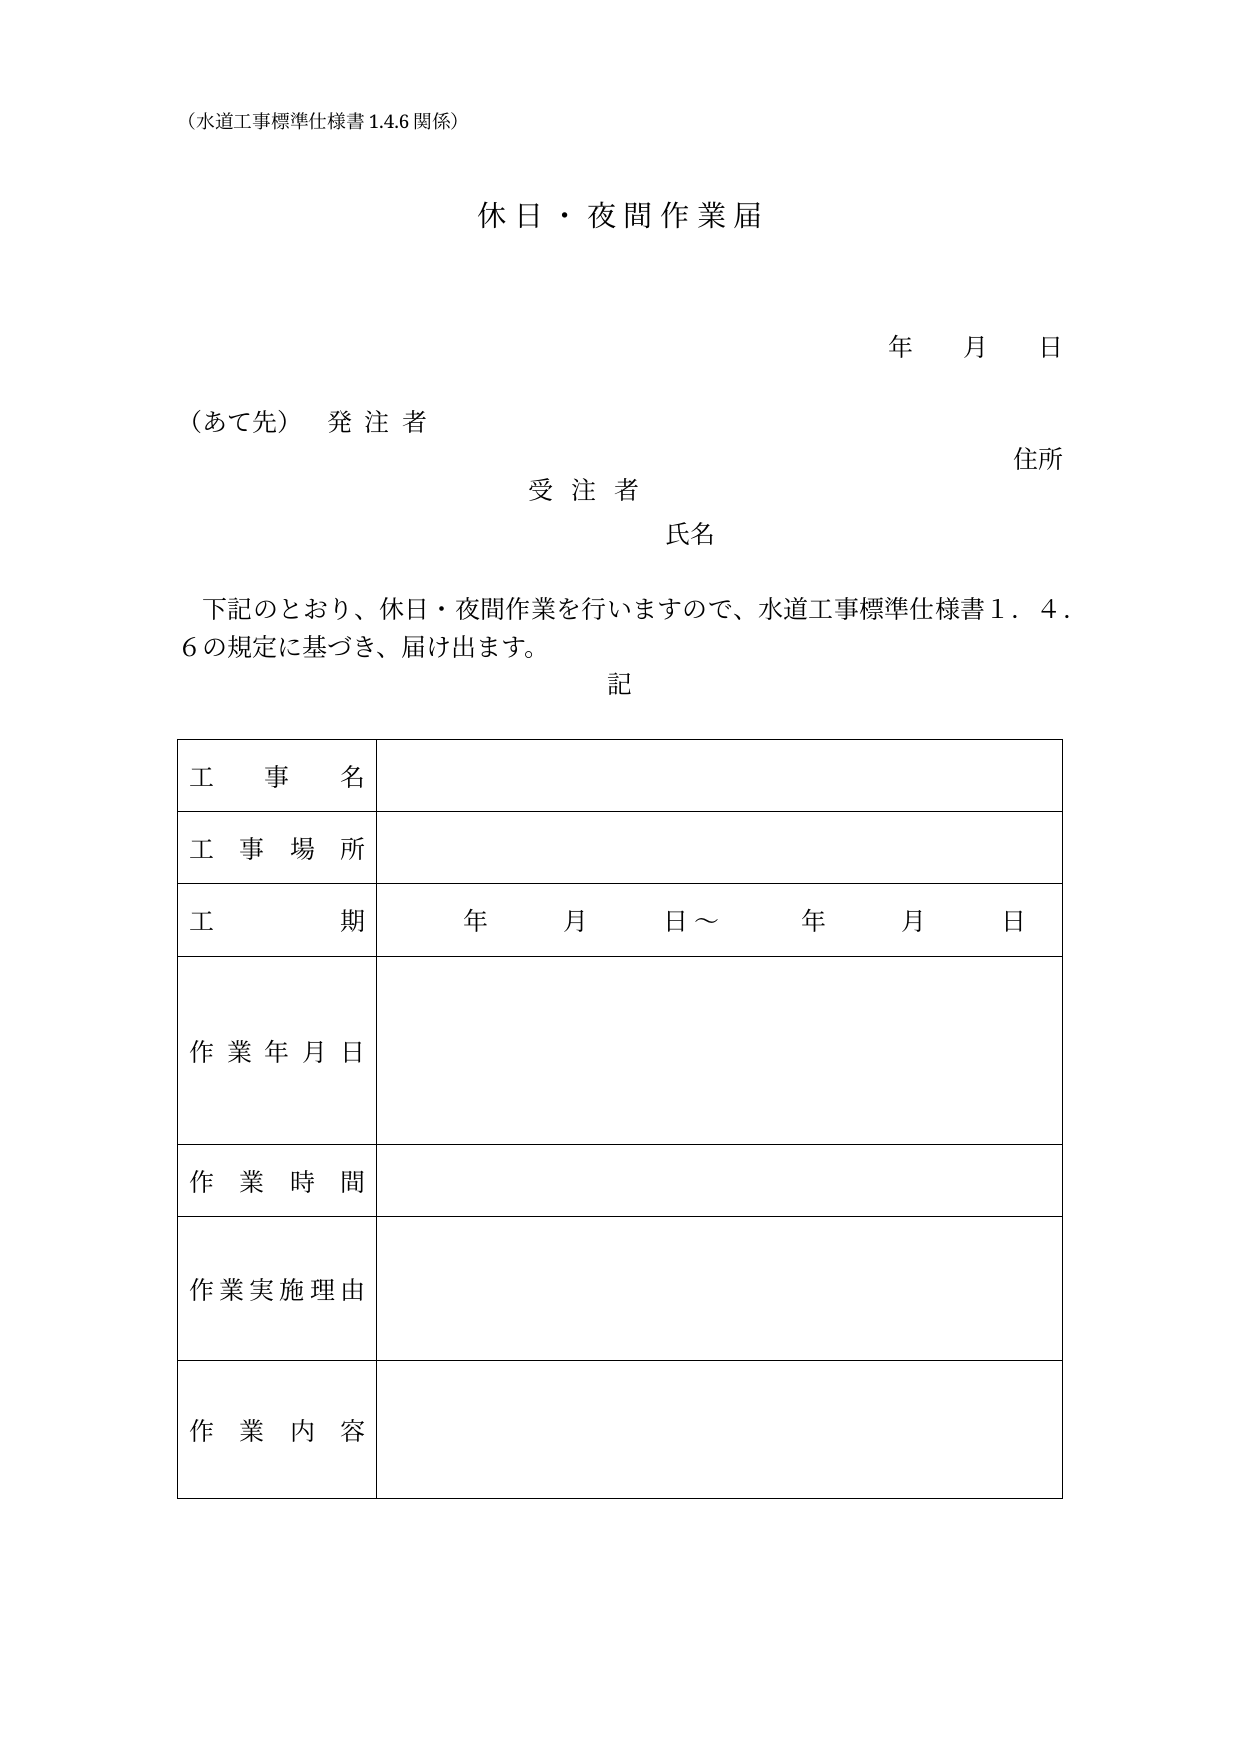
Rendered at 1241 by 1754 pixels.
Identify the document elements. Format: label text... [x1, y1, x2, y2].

text （水道工事標準仕様書1.4.6関係） [177, 101, 1063, 139]
table_cell 作業内容 [178, 1361, 376, 1498]
table_header [377, 740, 1062, 811]
table_cell 作業時間 [178, 1145, 376, 1216]
table_cell 年 月 日 ～ 年 月 日 [377, 884, 1062, 956]
table_header 工事名 [178, 740, 376, 811]
text 年 月 日 [177, 326, 1063, 364]
table_cell 工期 [178, 884, 376, 956]
text （あて先） 発注者 [177, 401, 1063, 439]
table_cell [377, 812, 1062, 883]
table_cell 工事場所 [178, 812, 376, 883]
table_cell 作業実施理由 [178, 1217, 376, 1360]
text 記 [177, 664, 1063, 701]
text 休 日 ・ 夜 間 作 業 届 [177, 176, 1063, 251]
table_cell [377, 1361, 1062, 1498]
text 氏名 [177, 514, 963, 551]
text 下記のとおり、休日・夜間作業を行いますので、水道工事標準仕様書１．４．６の規定に基づき、届け出ます。 [177, 589, 1063, 664]
table_cell [377, 1217, 1062, 1360]
table_cell 作業年月日 [178, 957, 376, 1144]
text 住所 [177, 439, 1063, 476]
table_cell [377, 1145, 1062, 1216]
table_cell [377, 957, 1062, 1144]
